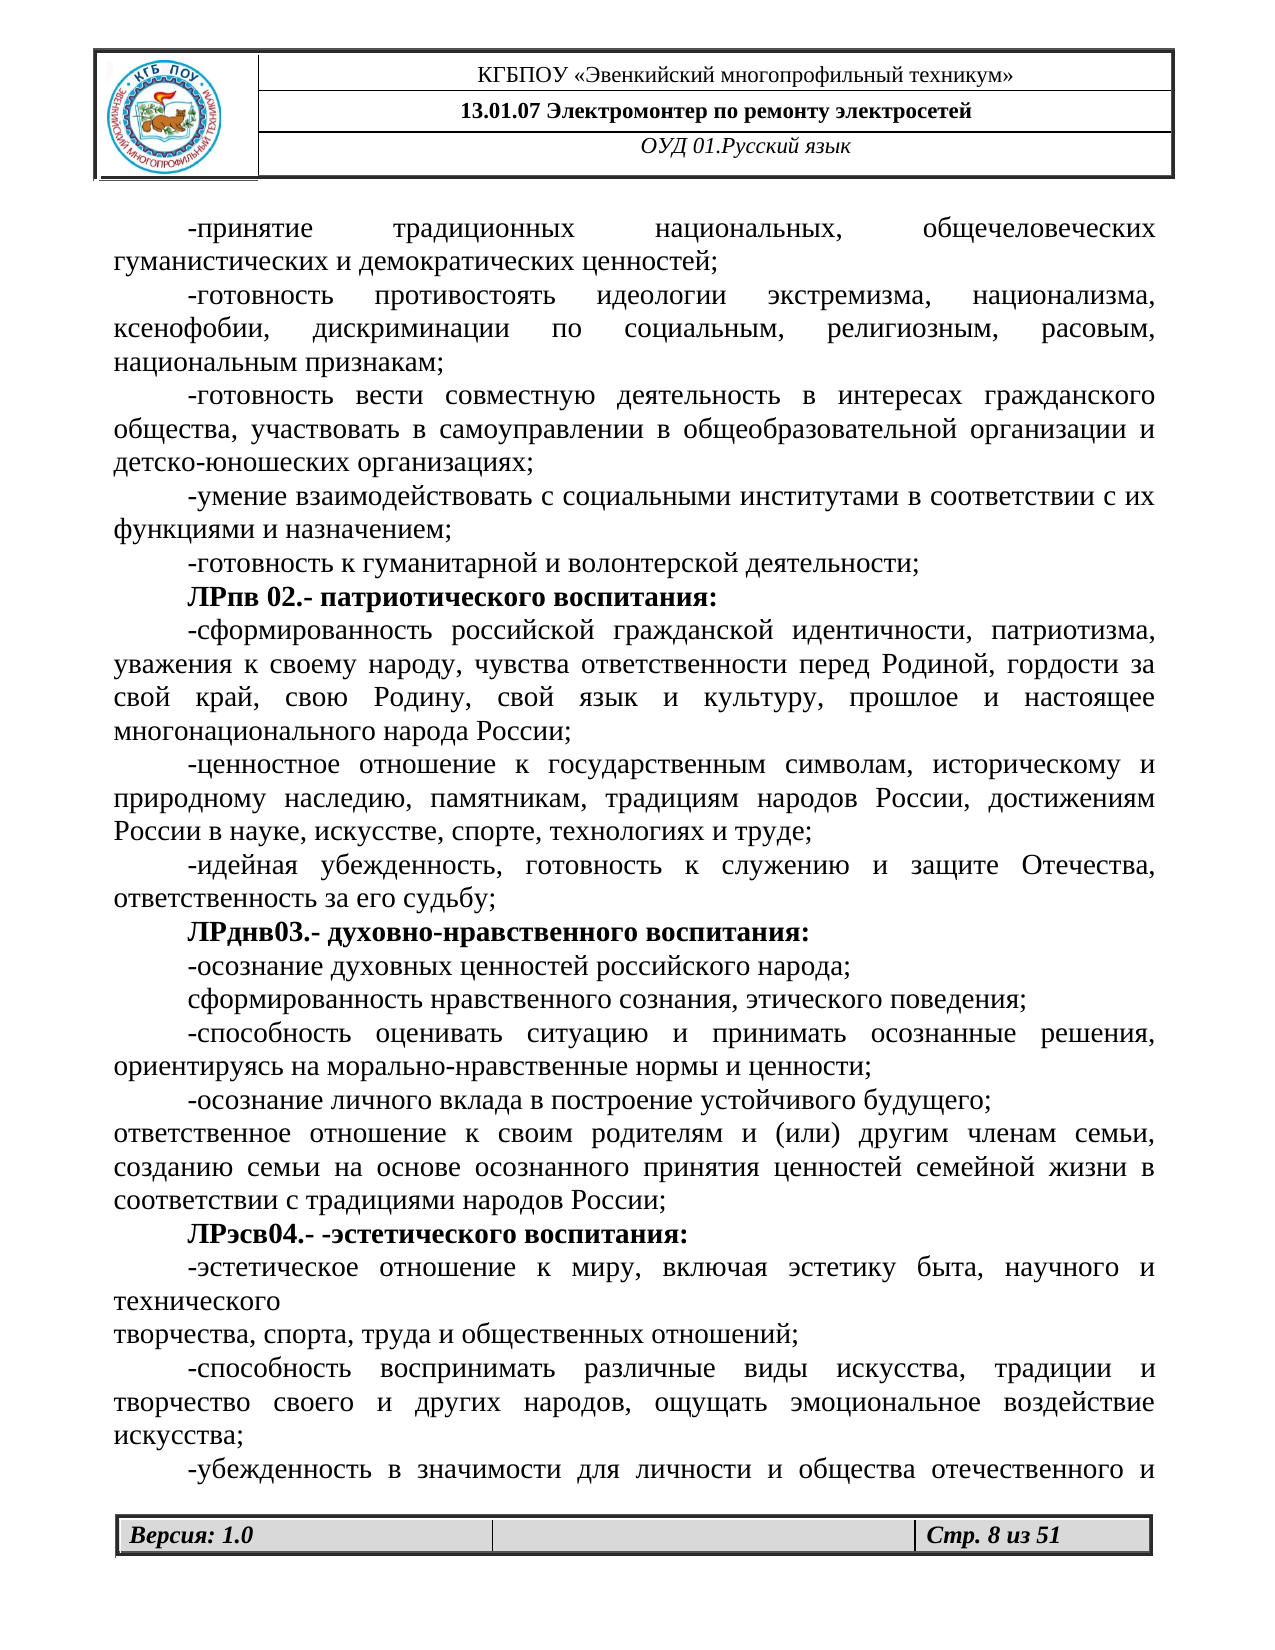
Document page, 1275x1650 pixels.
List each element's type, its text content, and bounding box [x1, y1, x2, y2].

text -ценностное отношение к государственным символам, историческому и природному наследию, памятникам, традициям народов России, достижениям России в науке, искусстве, спорте, технологиях и труде; [113, 746, 1156, 847]
text -эстетическое отношение к миру, включая эстетику быта, научного и технического творчества, спорта, труда и общественных отношений; [113, 1249, 1156, 1350]
text сформированность нравственного сознания, этического поведения; [113, 981, 1156, 1015]
text -идейная убежденность, готовность к служению и защите Отечества, ответственность за его судьбу; [113, 847, 1156, 914]
text ЛРднв03.- духовно-нравственного воспитания: [113, 914, 1156, 948]
text -принятие традиционных национальных, общечеловеческих гуманистических и демократических ценностей; [113, 210, 1156, 277]
text -сформированность российской гражданской идентичности, патриотизма, уважения к своему народу, чувства ответственности перед Родиной, гордости за свой край, свою Родину, свой язык и культуру, прошлое и настоящее многонационального народа России; [113, 612, 1156, 746]
text -готовность к гуманитарной и волонтерской деятельности; [113, 545, 1156, 579]
text ЛРпв 02.- патриотического воспитания: [113, 579, 1156, 612]
text -способность оценивать ситуацию и принимать осознанные решения, ориентируясь на морально-нравственные нормы и ценности; [113, 1015, 1156, 1082]
text -готовность вести совместную деятельность в интересах гражданского общества, участвовать в самоуправлении в общеобразовательной организации и детско-юношеских организациях; [113, 377, 1156, 478]
text -осознание личного вклада в построение устойчивого будущего; ответственное отношение к своим родителям и (или) другим членам семьи, созданию семьи на основе осознанного принятия ценностей семейной жизни в соответствии с традициями народов России; [113, 1082, 1156, 1216]
text -способность воспринимать различные виды искусства, традиции и творчество своего и других народов, ощущать эмоциональное воздействие искусства; [113, 1350, 1156, 1451]
text -готовность противостоять идеологии экстремизма, национализма, ксенофобии, дискриминации по социальным, религиозным, расовым, национальным признакам; [113, 277, 1156, 377]
picture [107, 60, 222, 175]
text ЛРэсв04.- -эстетического воспитания: [113, 1216, 1156, 1249]
text -умение взаимодействовать с социальными институтами в соответствии с их функциями и назначением; [113, 478, 1156, 545]
text -осознание духовных ценностей российского народа; [113, 948, 1156, 981]
